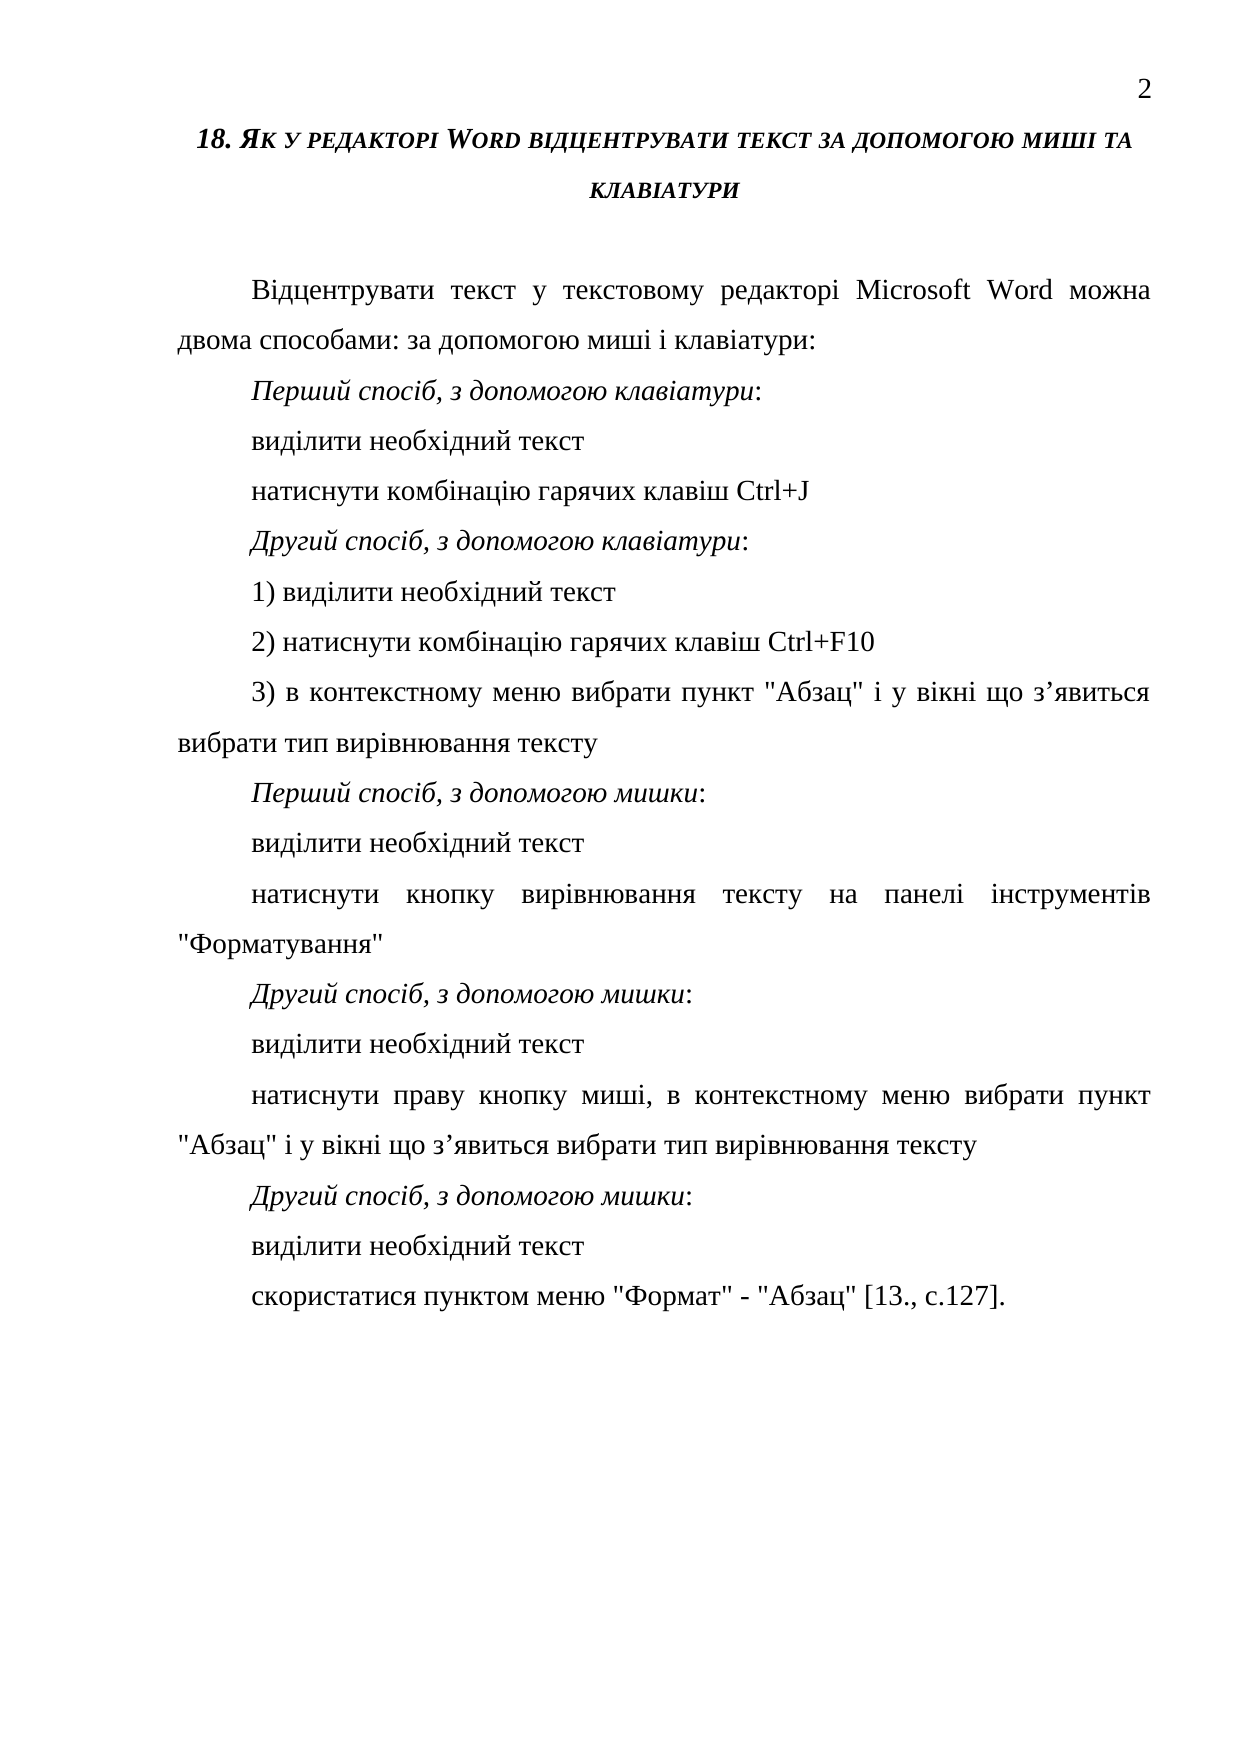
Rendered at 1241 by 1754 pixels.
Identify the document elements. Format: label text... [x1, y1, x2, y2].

text Другий спосіб, з допомогою клавіатури: [177, 523, 1152, 557]
text 1) виділити необхідний текст [177, 574, 1152, 607]
subtitle 18. Як у редакторі Word відцентрувати текст за допомогою миші та клавіатури [177, 121, 1152, 205]
text виділити необхідний текст [177, 825, 1152, 859]
text скористатися пунктом меню "Формат" - "Абзац" [13., с.127]. [177, 1278, 1152, 1312]
text виділити необхідний текст [177, 1027, 1152, 1060]
text 2) натиснути комбінацію гарячих клавіш Ctrl+F10 [177, 624, 1152, 658]
text Перший спосіб, з допомогою клавіатури: [177, 373, 1152, 406]
text 3) в контекстному меню вибрати пункт "Абзац" і у вікні що з’явиться вибрати тип вирівнювання тексту [177, 674, 1152, 758]
text натиснути праву кнопку миші, в контекстному меню вибрати пункт "Абзац" і у вікні що з’явиться вибрати тип вирівнювання тексту [177, 1077, 1152, 1161]
text Другий спосіб, з допомогою мишки: [177, 1178, 1152, 1211]
text натиснути кнопку вирівнювання тексту на панелі інструментів "Форматування" [177, 876, 1152, 959]
text виділити необхідний текст [177, 423, 1152, 456]
text натиснути комбінацію гарячих клавіш Ctrl+J [177, 473, 1152, 507]
text виділити необхідний текст [177, 1228, 1152, 1261]
text Відцентрувати текст у текстовому редакторі Microsoft Word можна двома способами: за допомогою миші і клавіатури: [177, 272, 1152, 356]
text Перший спосіб, з допомогою мишки: [177, 775, 1152, 809]
text Другий спосіб, з допомогою мишки: [177, 976, 1152, 1010]
